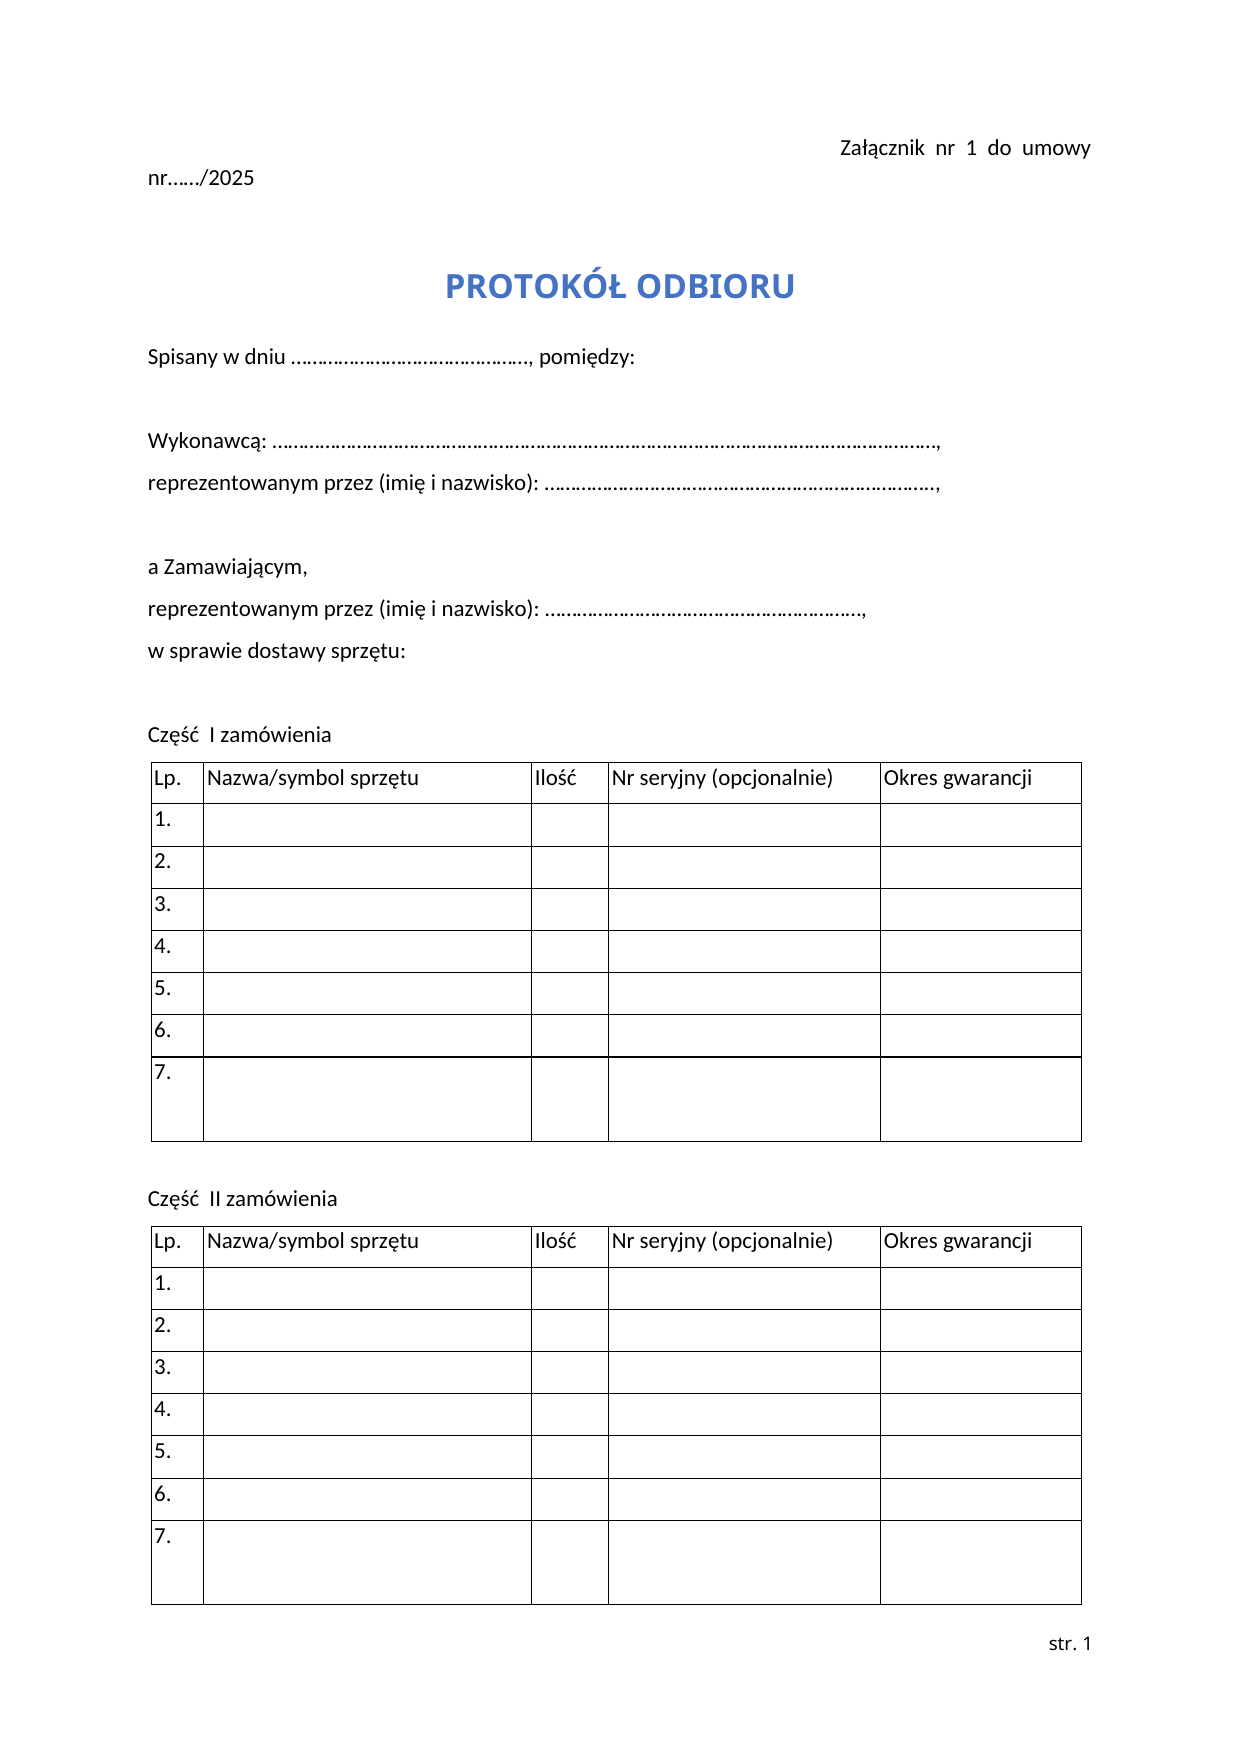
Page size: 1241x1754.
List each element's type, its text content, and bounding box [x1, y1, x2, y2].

table_cell [609, 889, 880, 930]
table_cell [204, 1479, 531, 1520]
table_cell 2. [152, 1310, 203, 1351]
table_cell [609, 1479, 880, 1520]
text Część II zamówienia [148, 1184, 1093, 1212]
table_cell 2. [152, 847, 203, 888]
text w sprawie dostawy sprzętu: [148, 636, 1179, 664]
table_cell [609, 804, 880, 846]
table_cell [881, 1436, 1081, 1478]
table_cell [881, 1352, 1081, 1393]
table_cell [204, 1521, 531, 1604]
table_cell [204, 847, 531, 888]
table_cell [532, 1310, 608, 1351]
table_header Ilość [532, 1227, 608, 1267]
table_cell [532, 1394, 608, 1435]
table_cell [881, 973, 1081, 1014]
table_header Ilość [532, 763, 608, 803]
table_cell [204, 1352, 531, 1393]
table_cell 7. [152, 1058, 203, 1141]
table_cell [881, 1015, 1081, 1056]
table_cell 4. [152, 1394, 203, 1435]
table_cell [204, 889, 531, 930]
table_cell [609, 931, 880, 972]
table_cell [609, 1058, 880, 1141]
table_cell [532, 973, 608, 1014]
table_cell [881, 804, 1081, 846]
text reprezentowanym przez (imię i nazwisko): ……………………………………………………, [148, 594, 1179, 622]
table_cell [609, 1352, 880, 1393]
table_header Nazwa/symbol sprzętu [204, 1227, 531, 1267]
table_cell 5. [152, 973, 203, 1014]
text Wykonawcą: ………………………………………………………………………………………………………………, [148, 426, 1179, 454]
table_cell [532, 1268, 608, 1309]
table_cell 5. [152, 1436, 203, 1478]
table_header Nazwa/symbol sprzętu [204, 763, 531, 803]
table_cell [881, 1058, 1081, 1141]
table_cell [532, 931, 608, 972]
table_cell 1. [152, 1268, 203, 1309]
table_cell 3. [152, 889, 203, 930]
text a Zamawiającym, [148, 552, 1179, 580]
table_cell 3. [152, 1352, 203, 1393]
table_cell [881, 1394, 1081, 1435]
table_header Nr seryjny (opcjonalnie) [609, 1227, 880, 1267]
table_header Lp. [152, 763, 203, 803]
table_cell 4. [152, 931, 203, 972]
table_cell [204, 1394, 531, 1435]
table_cell [532, 847, 608, 888]
text Spisany w dniu ………………………………………, pomiędzy: [148, 342, 1179, 371]
table_cell [204, 1058, 531, 1141]
table_cell [204, 973, 531, 1014]
table_cell [881, 1479, 1081, 1520]
table_cell [532, 1521, 608, 1604]
table_cell 6. [152, 1479, 203, 1520]
table_cell 7. [152, 1521, 203, 1604]
table_cell [204, 1436, 531, 1478]
table_header Okres gwarancji [881, 1227, 1081, 1267]
table_cell [204, 1015, 531, 1056]
table_cell [609, 1521, 880, 1604]
table_cell [532, 1436, 608, 1478]
table_cell [609, 1268, 880, 1309]
table_cell [204, 804, 531, 846]
table_cell [609, 1436, 880, 1478]
table_cell [881, 1268, 1081, 1309]
table_header Nr seryjny (opcjonalnie) [609, 763, 880, 803]
table_cell 6. [152, 1015, 203, 1056]
table_cell [532, 1058, 608, 1141]
table_cell [532, 1352, 608, 1393]
table_cell [532, 1015, 608, 1056]
table_cell [204, 931, 531, 972]
table_cell [609, 847, 880, 888]
table_cell [204, 1268, 531, 1309]
table_cell [532, 1479, 608, 1520]
text reprezentowanym przez (imię i nazwisko): ……………………………………………………………….., [148, 468, 1179, 496]
table_cell [881, 889, 1081, 930]
table_cell [204, 1310, 531, 1351]
table_header Lp. [152, 1227, 203, 1267]
table_cell [881, 847, 1081, 888]
text Część I zamówienia [148, 720, 1179, 748]
table_cell [609, 1394, 880, 1435]
table_cell [881, 931, 1081, 972]
table_cell [532, 889, 608, 930]
table_cell 1. [152, 804, 203, 846]
table_cell [609, 1015, 880, 1056]
title PROTOKÓŁ ODBIORU [148, 263, 1093, 308]
table_cell [881, 1521, 1081, 1604]
table_cell [532, 804, 608, 846]
table_cell [609, 973, 880, 1014]
text Załącznik nr 1 do umowy nr……/2025 [148, 133, 1093, 191]
table_cell [609, 1310, 880, 1351]
table_header Okres gwarancji [881, 763, 1081, 803]
table_cell [881, 1310, 1081, 1351]
